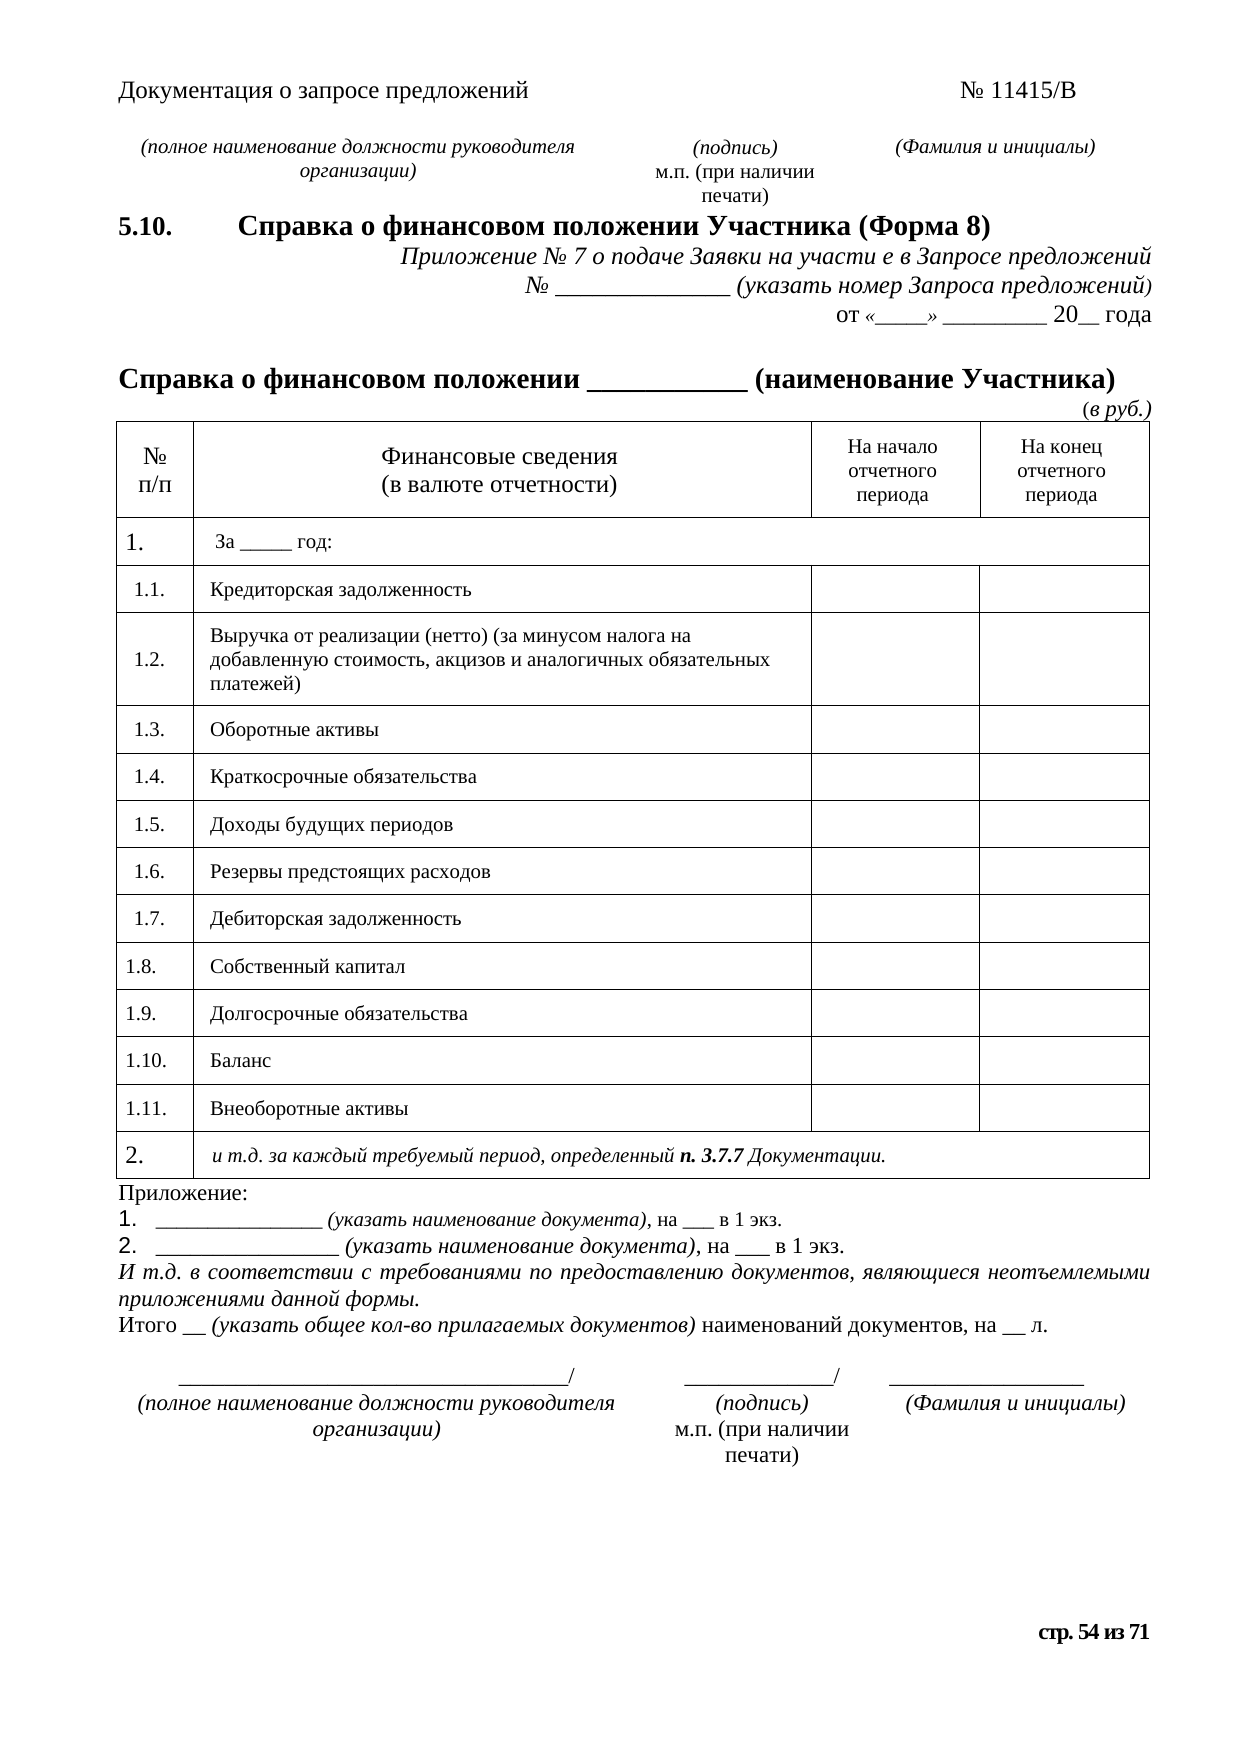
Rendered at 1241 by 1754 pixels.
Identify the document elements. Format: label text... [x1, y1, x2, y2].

table_cell [980, 613, 1149, 705]
table_cell [980, 895, 1149, 942]
table_cell Баланс [194, 1037, 811, 1083]
table_cell (полное наименование должности руководителя организации) [107, 134, 608, 207]
table_cell Долгосрочные обязательства [194, 990, 811, 1036]
table_cell 1.10. [117, 1037, 193, 1083]
table_cell (подпись) м.п. (при наличии печати) [609, 134, 861, 207]
table_cell 1.7. [117, 895, 193, 942]
table_cell [980, 990, 1149, 1036]
table_header _________________ [878, 1337, 1153, 1389]
table_cell 1.9. [117, 990, 193, 1036]
table_cell [980, 801, 1149, 847]
table_cell Кредиторская задолженность [194, 566, 811, 612]
table_cell 2. [117, 1132, 193, 1178]
table_cell 1.11. [117, 1085, 193, 1131]
table_cell [980, 706, 1149, 752]
table_cell Оборотные активы [194, 706, 811, 752]
table_cell [980, 848, 1149, 894]
table_cell [812, 566, 979, 612]
text Справка о финансовом положении ___________ (наименование Участника) [118, 361, 1152, 395]
table_cell 1. [117, 518, 193, 564]
table_cell [812, 1037, 979, 1083]
table_cell (полное наименование должности руководителя организации) [107, 1389, 646, 1518]
text (в руб.) [118, 395, 1152, 421]
table_cell (Фамилия и инициалы) [862, 134, 1129, 207]
table_cell Дебиторская задолженность [194, 895, 811, 942]
table_header Финансовые сведения (в валюте отчетности) [194, 422, 811, 517]
table_cell [980, 754, 1149, 800]
table_cell Выручка от реализации (нетто) (за минусом налога на добавленную стоимость, акцизов и аналогичных обязательных платежей) [194, 613, 811, 705]
table_cell [812, 848, 979, 894]
table_cell (подпись) м.п. (при наличии печати) [646, 1389, 878, 1518]
list ________________ (указать наименование документа), на ___ в 1 экз. [118, 1205, 1152, 1232]
text И т.д. в соответствии с требованиями по предоставлению документов, являющиеся неотъемлемыми приложениями данной формы. [118, 1258, 1152, 1311]
table_cell Резервы предстоящих расходов [194, 848, 811, 894]
table_cell Внеоборотные активы [194, 1085, 811, 1131]
table_cell [812, 801, 979, 847]
table_cell Собственный капитал [194, 943, 811, 989]
text Справка о финансовом положении Участника (Форма 8) [118, 208, 1152, 241]
table_cell [812, 613, 979, 705]
table_cell [980, 566, 1149, 612]
table_cell Краткосрочные обязательства [194, 754, 811, 800]
text № ______________ (указать номер Запроса предложений) [118, 270, 1152, 299]
table_header __________________________________/ [107, 1337, 646, 1389]
table_header На начало отчетного периода [812, 422, 980, 517]
table_header На конец отчетного периода [981, 422, 1149, 517]
table_cell [980, 1085, 1149, 1131]
table_cell Доходы будущих периодов [194, 801, 811, 847]
text Итого __ (указать общее кол-во прилагаемых документов) наименований документов, на __ л. [118, 1311, 1152, 1337]
table_cell За _____ год: [194, 518, 1149, 564]
table_cell 1.5. [117, 801, 193, 847]
table_cell [812, 943, 979, 989]
list ________________ (указать наименование документа), на ___ в 1 экз. [118, 1232, 1152, 1258]
text от «_____» __________ 20__ года [118, 299, 1152, 328]
table_cell [980, 943, 1149, 989]
table_cell 1.2. [117, 613, 193, 705]
table_cell 1.4. [117, 754, 193, 800]
table_header № п/п [117, 422, 193, 517]
table_cell 1.3. [117, 706, 193, 752]
table_cell [812, 895, 979, 942]
table_cell [812, 706, 979, 752]
text Приложение: [118, 1179, 1152, 1205]
table_header _____________/ [646, 1337, 878, 1389]
table_cell 1.8. [117, 943, 193, 989]
table_cell [812, 990, 979, 1036]
list Приложение № 7 о подаче Заявки на участи е в Запросе предложений [118, 241, 1152, 270]
table_cell [812, 754, 979, 800]
table_cell и т.д. за каждый требуемый период, определенный п. 3.7.7 Документации. [194, 1132, 1149, 1178]
table_cell [812, 1085, 979, 1131]
table_cell 1.6. [117, 848, 193, 894]
table_cell (Фамилия и инициалы) [878, 1389, 1153, 1518]
table_cell [980, 1037, 1149, 1083]
table_cell 1.1. [117, 566, 193, 612]
